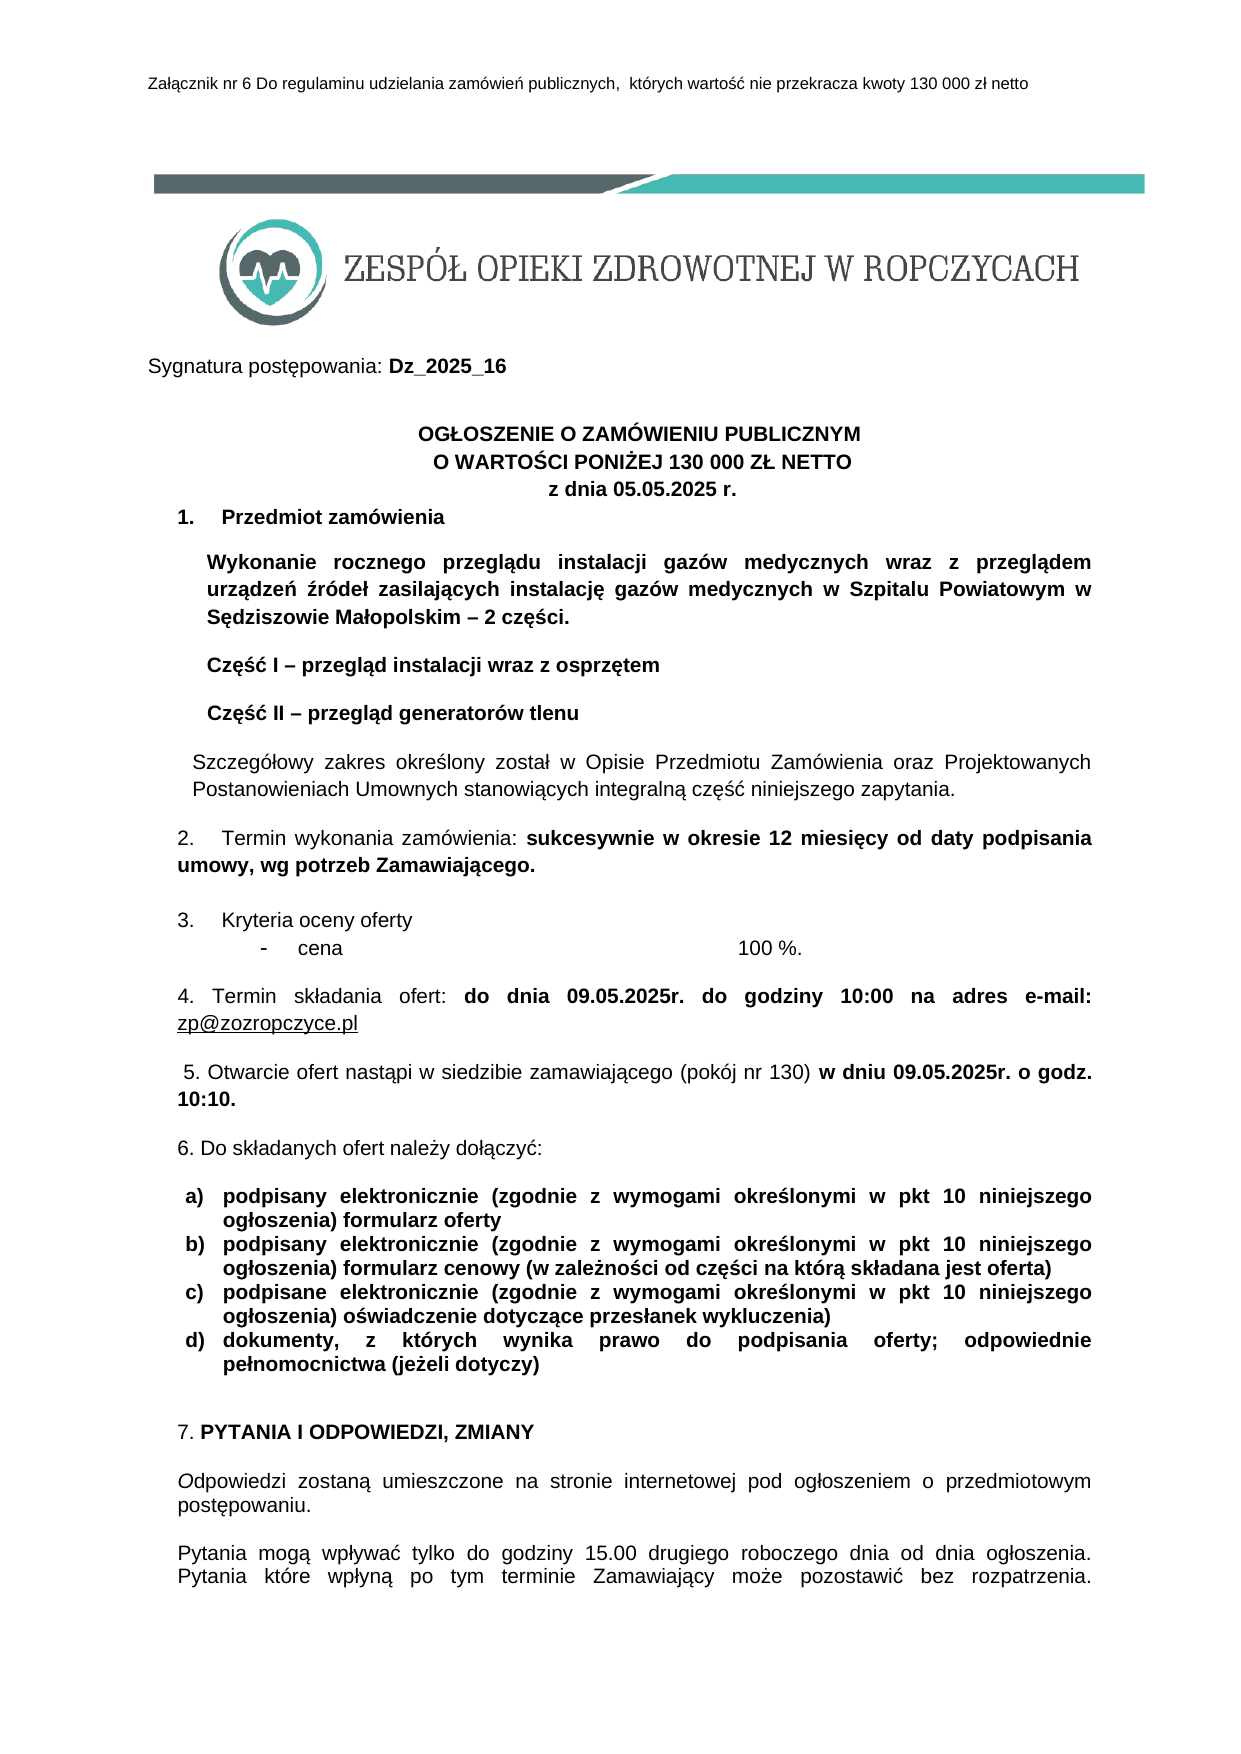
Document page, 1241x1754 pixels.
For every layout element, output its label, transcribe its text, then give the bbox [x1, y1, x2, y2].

text Część II – przegląd generatorów tlenu [177, 701, 1093, 725]
text z dnia 05.05.2025 r. [192, 477, 1093, 501]
list podpisany elektronicznie (zgodnie z wymogami określonymi w pkt 10 niniejszego ogłoszenia) formularz oferty [185, 1184, 1093, 1232]
list podpisany elektronicznie (zgodnie z wymogami określonymi w pkt 10 niniejszego ogłoszenia) formularz cenowy (w zależności od części na którą składana jest oferta) [185, 1232, 1093, 1279]
list Przedmiot zamówienia [177, 505, 1093, 529]
list podpisane elektronicznie (zgodnie z wymogami określonymi w pkt 10 niniejszego ogłoszenia) oświadczenie dotyczące przesłanek wykluczenia) [185, 1279, 1093, 1327]
text 6. Do składanych ofert należy dołączyć: [177, 1135, 1093, 1159]
list dokumenty, z których wynika prawo do podpisania oferty; odpowiednie pełnomocnictwa (jeżeli dotyczy) [185, 1327, 1093, 1375]
text 5. Otwarcie ofert nastąpi w siedzibie zamawiającego (pokój nr 130) w dniu 09.05.2025r. o godz. 10:10. [177, 1059, 1093, 1111]
text 4. Termin składania ofert: do dnia 09.05.2025r. do godziny 10:00 na adres e-mail: zp@zozropczyce.pl [177, 984, 1093, 1035]
list Odpowiedzi zostaną umieszczone na stronie internetowej pod ogłoszeniem o przedmiotowym postępowaniu. [177, 1468, 1093, 1516]
list Kryteria oceny oferty [177, 908, 1093, 932]
list cena 100 %. [260, 935, 1093, 959]
text Wykonanie rocznego przeglądu instalacji gazów medycznych wraz z przeglądem urządzeń źródeł zasilających instalację gazów medycznych w Szpitalu Powiatowym w Sędziszowie Małopolskim – 2 części. [207, 549, 1093, 628]
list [177, 1540, 1093, 1588]
text OGŁOSZENIE O ZAMÓWIENIU PUBLICZNYM O WARTOŚCI PONIŻEJ 130 000 ZŁ NETTO [192, 422, 1093, 474]
text Szczegółowy zakres określony został w Opisie Przedmiotu Zamówienia oraz Projektowanych Postanowieniach Umownych stanowiących integralną część niniejszego zapytania. [192, 749, 1093, 801]
text Część I – przegląd instalacji wraz z osprzętem [177, 653, 1093, 677]
text 7. PYTANIA I ODPOWIEDZI, ZMIANY [148, 1420, 1093, 1444]
text Sygnatura postępowania: Dz_2025_16 [148, 353, 1093, 377]
picture [147, 171, 1147, 330]
list Termin wykonania zamówienia: sukcesywnie w okresie 12 miesięcy od daty podpisania umowy, wg potrzeb Zamawiającego. [177, 825, 1093, 877]
